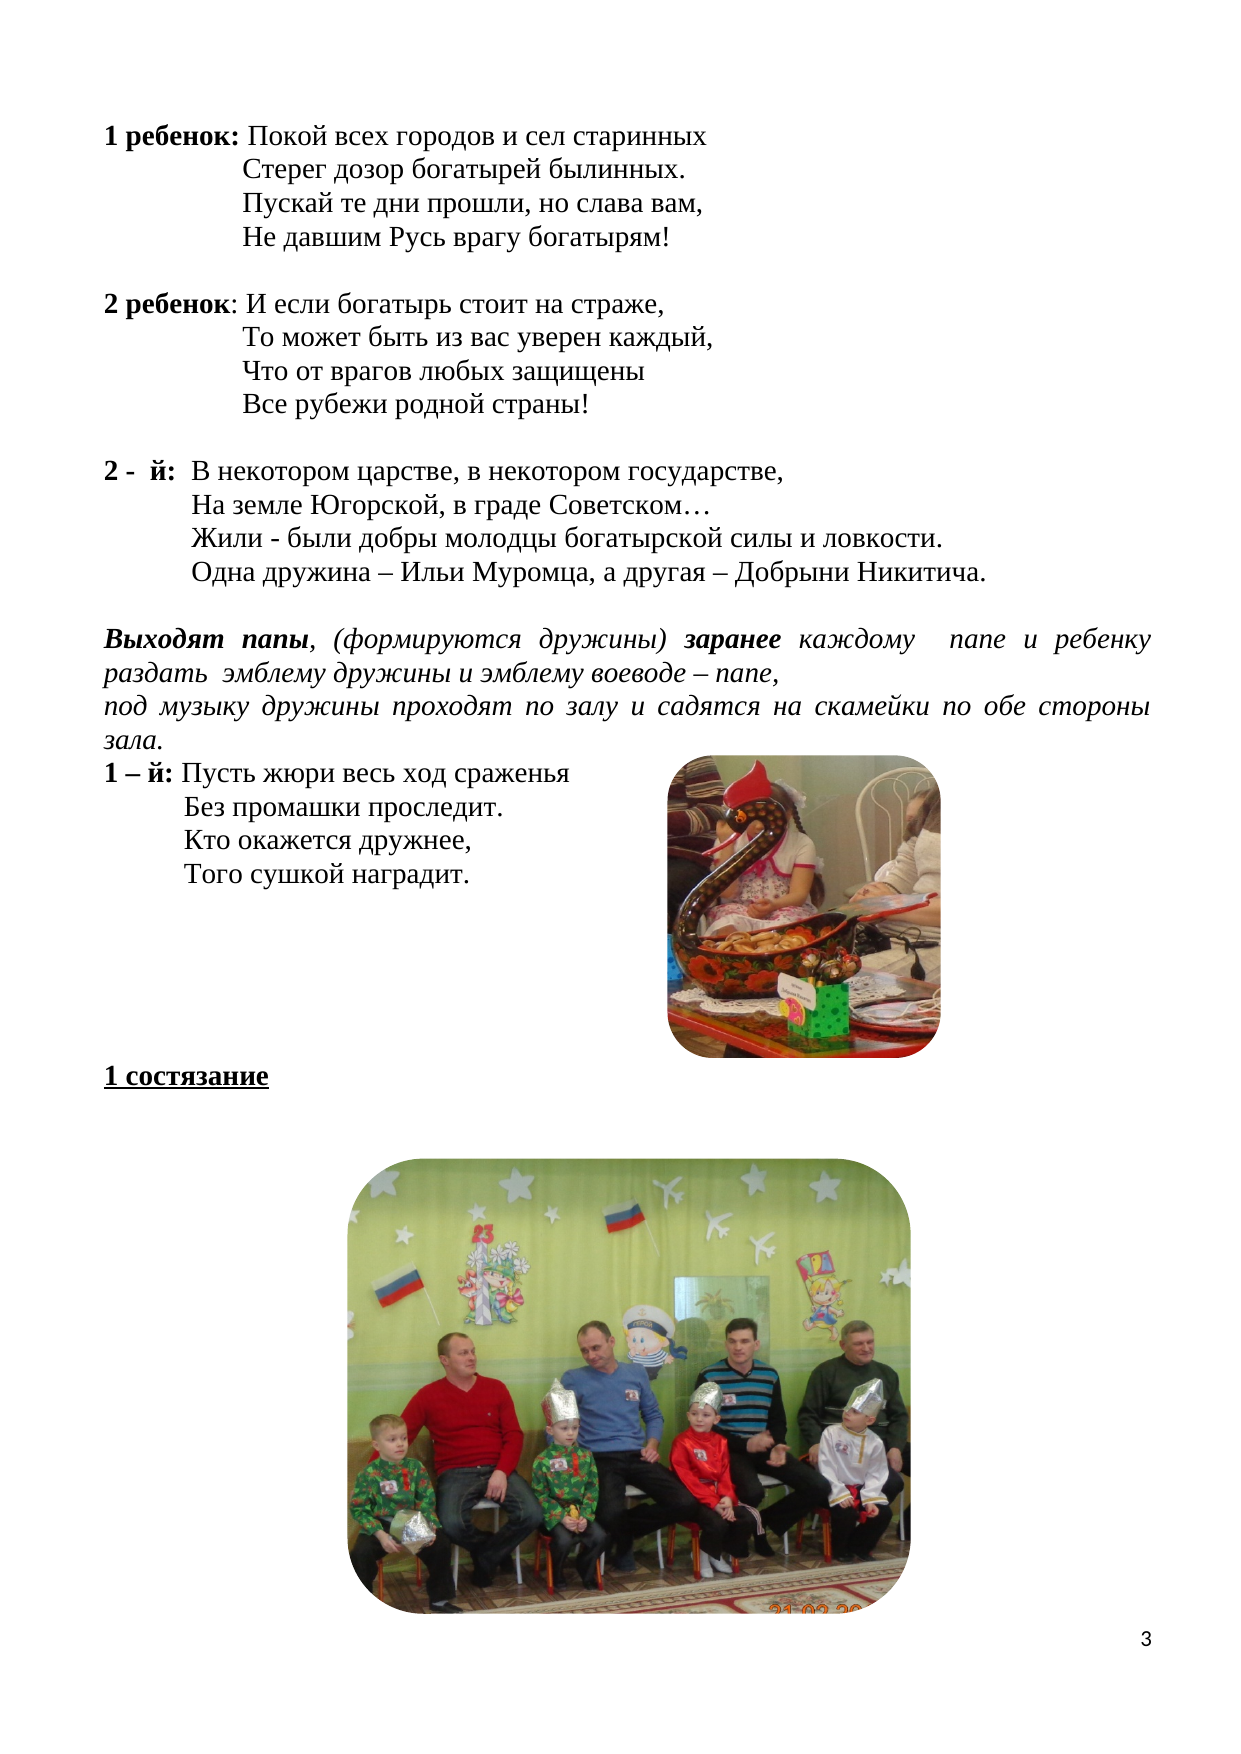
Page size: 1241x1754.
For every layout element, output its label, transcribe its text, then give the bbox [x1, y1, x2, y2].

text 2 - й: В некотором царстве, в некотором государстве, [103, 453, 1152, 487]
text Что от врагов любых защищены [103, 353, 1152, 386]
text Жили - были добры молодцы богатырской силы и ловкости. [103, 521, 1152, 554]
text То может быть из вас уверен каждый, [103, 319, 1152, 353]
picture [667, 755, 941, 1058]
text Стерег дозор богатырей былинных. [103, 152, 1152, 185]
text Без промашки проследит. [103, 789, 591, 822]
text Не давшим Русь врагу богатырям! [103, 219, 1152, 252]
text Все рубежи родной страны! [103, 386, 1152, 420]
text Выходят папы, (формируются дружины) заранее каждому папе и ребенку раздать эмблему дружины и эмблему воеводе – папе, [103, 621, 1152, 688]
text 1 ребенок: Покой всех городов и сел старинных [103, 118, 1152, 152]
picture [347, 1158, 911, 1614]
text Пускай те дни прошли, но слава вам, [103, 185, 1152, 219]
text 1 – й: Пусть жюри весь ход сраженья [103, 755, 591, 789]
text Кто окажется дружнее, [103, 822, 591, 856]
text 1 состязание [103, 1058, 1152, 1092]
text На земле Югорской, в граде Советском… [103, 487, 1152, 521]
text 2 ребенок: И если богатырь стоит на страже, [103, 286, 1152, 319]
text Одна дружина – Ильи Муромца, а другая – Добрыни Никитича. [103, 554, 1152, 588]
text под музыку дружины проходят по залу и садятся на скамейки по обе стороны зала. [103, 688, 1152, 755]
text Того сушкой наградит. [103, 856, 591, 889]
